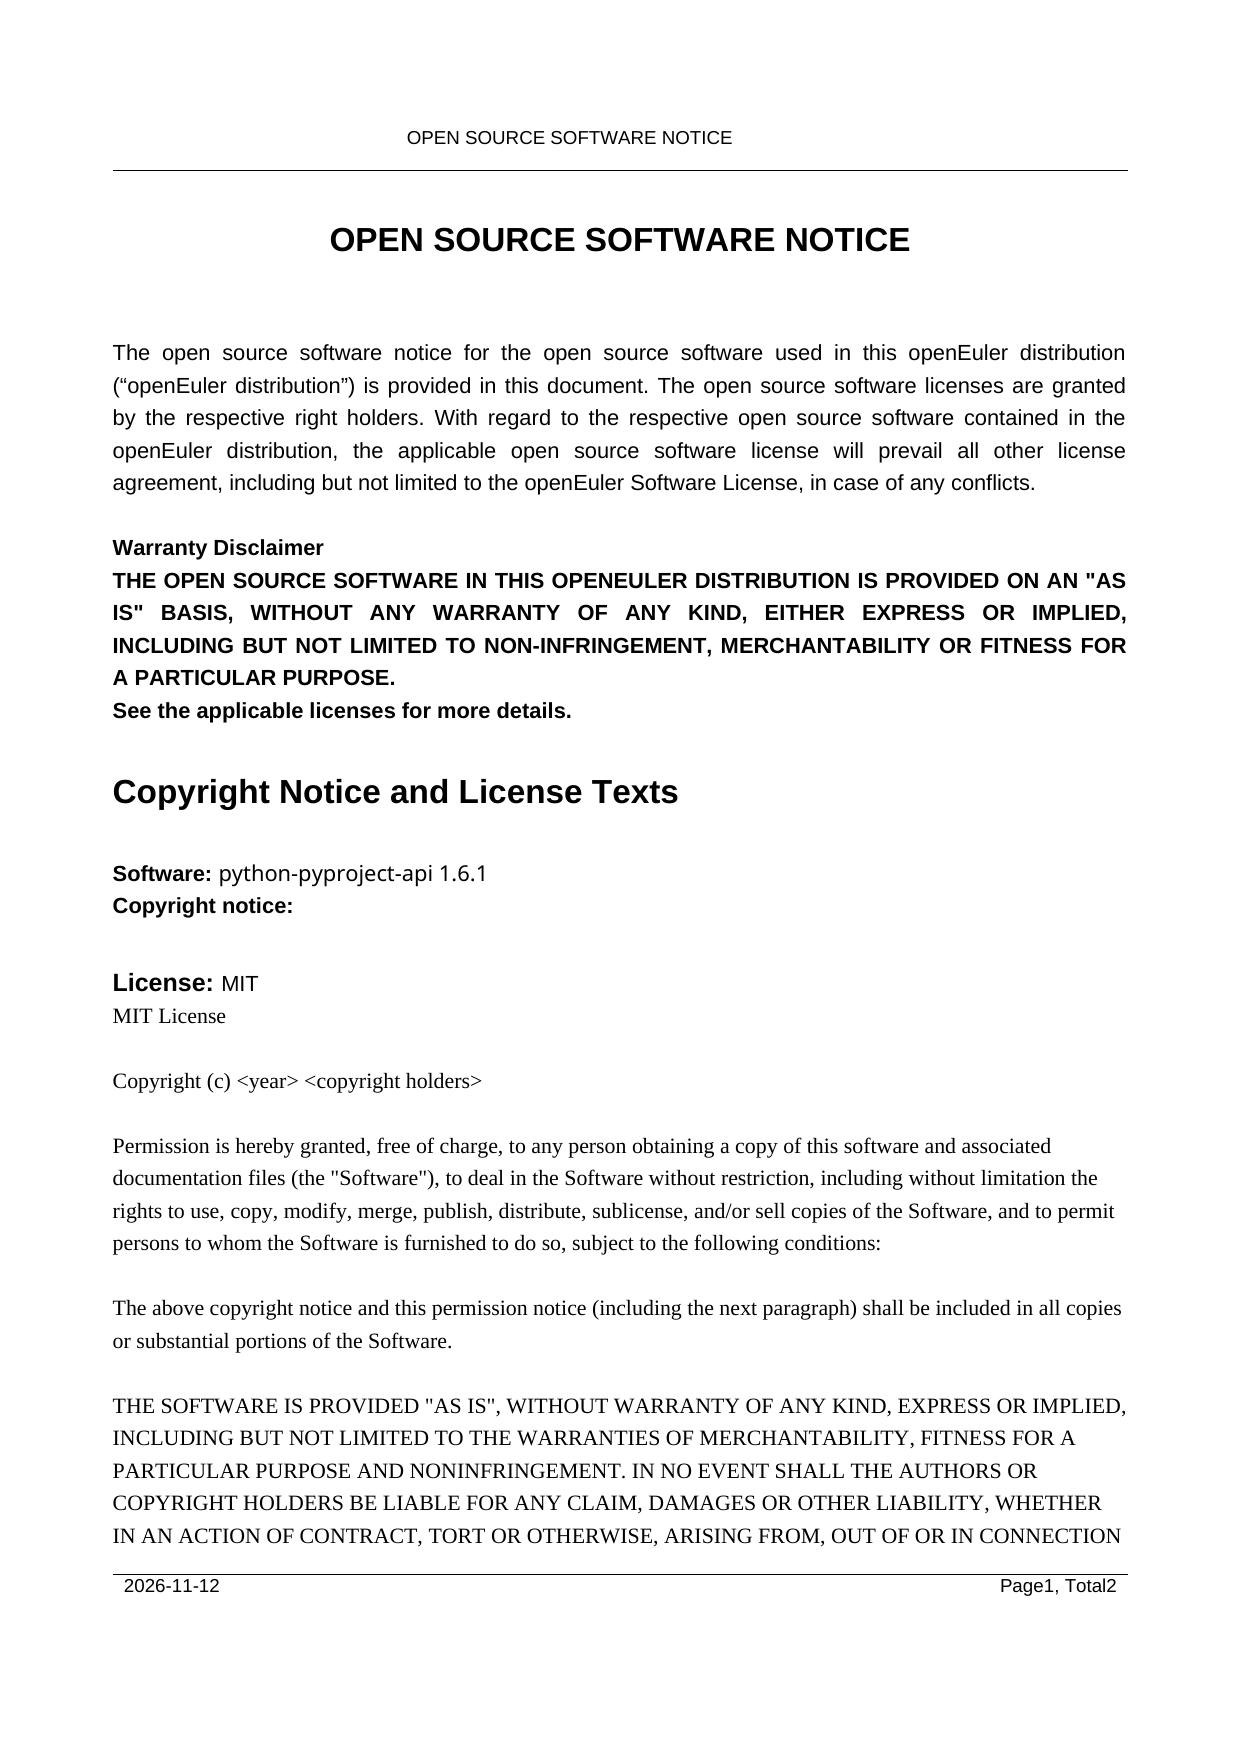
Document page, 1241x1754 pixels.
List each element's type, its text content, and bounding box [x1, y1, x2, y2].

text Warranty Disclaimer [112, 531, 1128, 564]
text The open source software notice for the open source software used in this openEuler distribution (“openEuler distribution”) is provided in this document. The open source software licenses are granted by the respective right holders. With regard to the respective open source software contained in the openEuler distribution, the applicable open source software license will prevail all other license agreement, including but not limited to the openEuler Software License, in case of any conflicts. [112, 336, 1128, 499]
text OPEN SOURCE SOFTWARE NOTICE [112, 206, 1128, 271]
text THE OPEN SOURCE SOFTWARE IN THIS OPENEULER DISTRIBUTION IS PROVIDED ON AN "AS IS" BASIS, WITHOUT ANY WARRANTY OF ANY KIND, EITHER EXPRESS OR IMPLIED, INCLUDING BUT NOT LIMITED TO NON-INFRINGEMENT, MERCHANTABILITY OR FITNESS FOR A PARTICULAR PURPOSE. See the applicable licenses for more details. [112, 564, 1128, 726]
text Copyright notice: [112, 889, 1128, 921]
text License: MIT [112, 966, 1128, 999]
title Software: python-pyproject-api 1.6.1 [112, 856, 1128, 889]
text Copyright Notice and License Texts [112, 759, 1128, 824]
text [112, 999, 1128, 1551]
